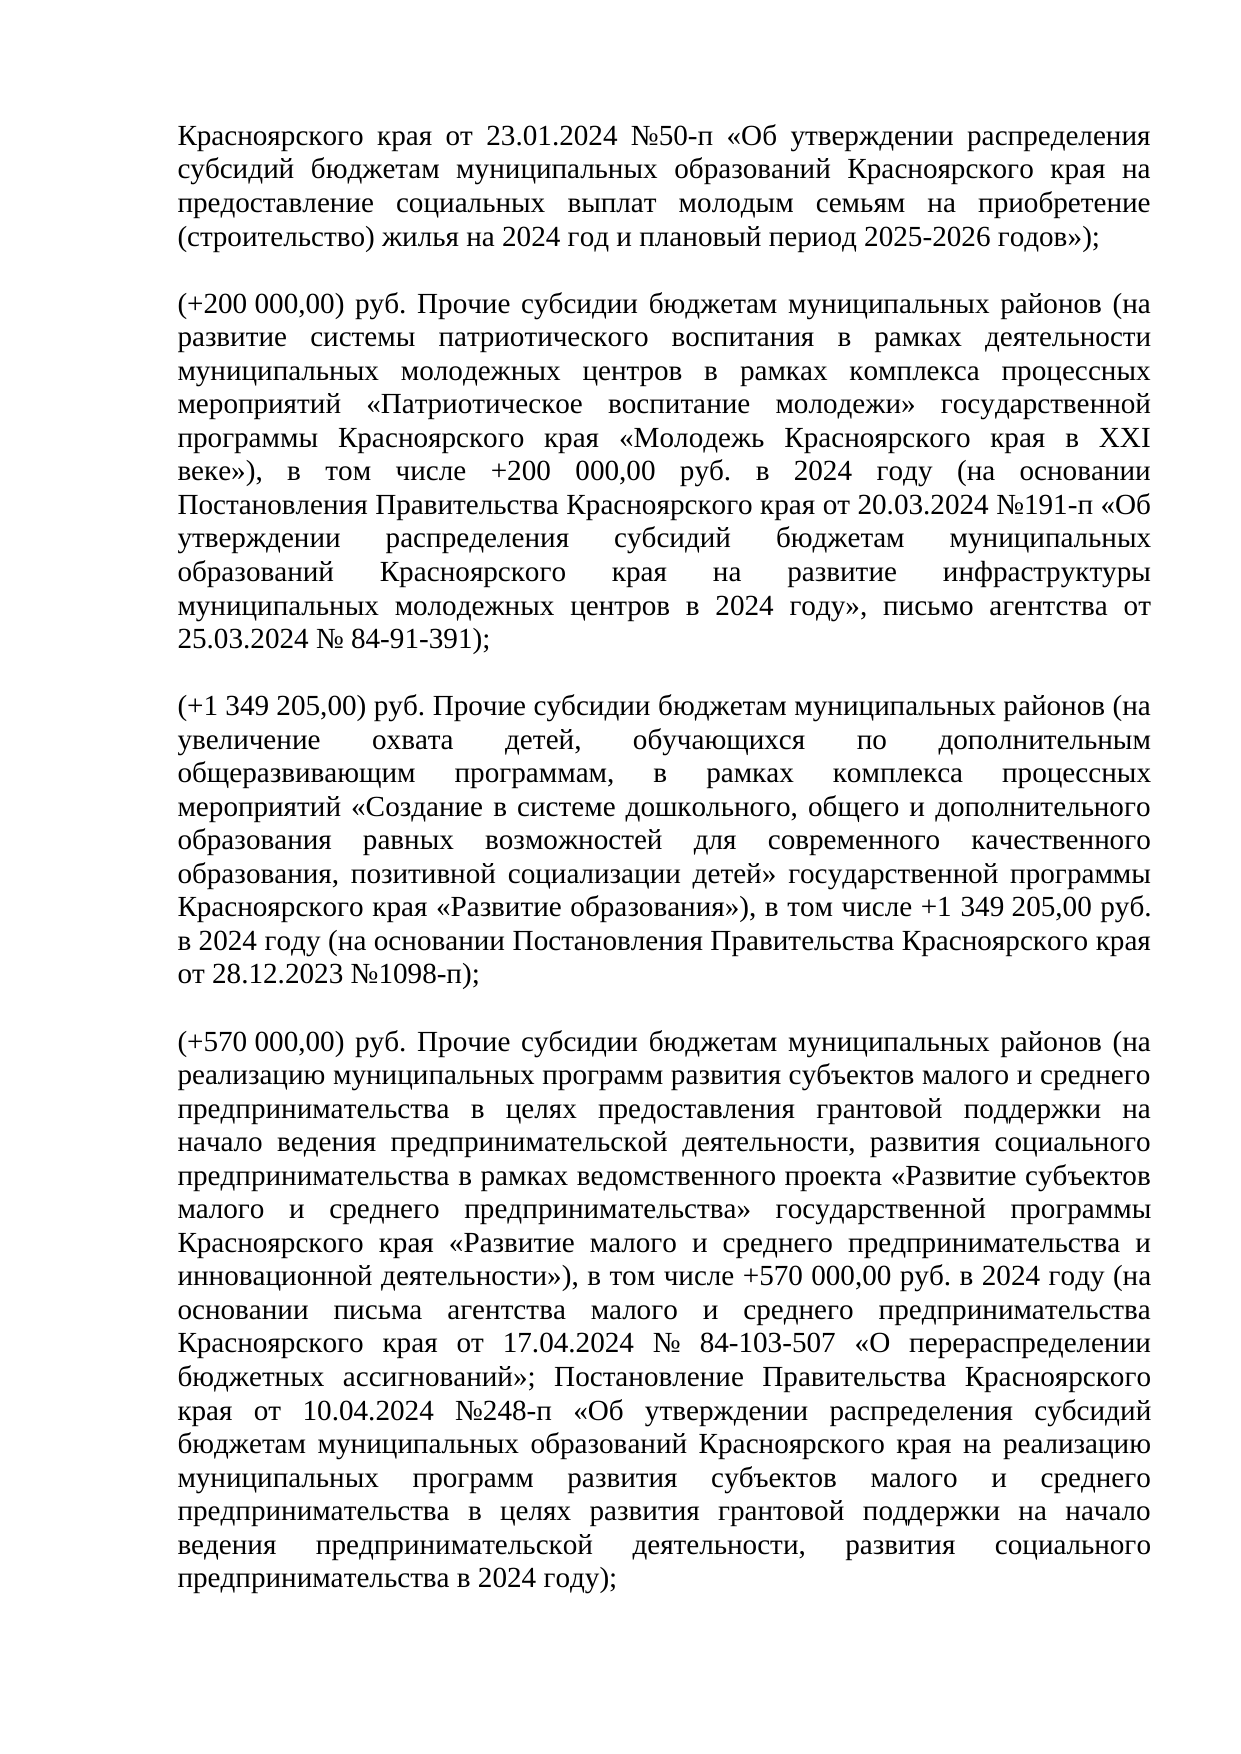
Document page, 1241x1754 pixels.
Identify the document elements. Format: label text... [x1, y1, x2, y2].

text (+570 000,00) руб. Прочие субсидии бюджетам муниципальных районов (на реализацию муниципальных программ развития субъектов малого и среднего предпринимательства в целях предоставления грантовой поддержки на начало ведения предпринимательской деятельности, развития социального предпринимательства в рамках ведомственного проекта «Развитие субъектов малого и среднего предпринимательства» государственной программы Красноярского края «Развитие малого и среднего предпринимательства и инновационной деятельности»), в том числе +570 000,00 руб. в 2024 году (на основании письма агентства малого и среднего предпринимательства Красноярского края от 17.04.2024 № 84-103-507 «О перераспределении бюджетных ассигнований»; Постановление Правительства Красноярского края от 10.04.2024 №248-п «Об утверждении распределения субсидий бюджетам муниципальных образований Красноярского края на реализацию муниципальных программ развития субъектов малого и среднего предпринимательства в целях развития грантовой поддержки на начало ведения предпринимательской деятельности, развития социального предпринимательства в 2024 году); [177, 1024, 1152, 1594]
text (+1 349 205,00) руб. Прочие субсидии бюджетам муниципальных районов (на увеличение охвата детей, обучающихся по дополнительным общеразвивающим программам, в рамках комплекса процессных мероприятий «Создание в системе дошкольного, общего и дополнительного образования равных возможностей для современного качественного образования, позитивной социализации детей» государственной программы Красноярского края «Развитие образования»), в том числе +1 349 205,00 руб. в 2024 году (на основании Постановления Правительства Красноярского края от 28.12.2023 №1098-п); [177, 688, 1152, 990]
text (+200 000,00) руб. Прочие субсидии бюджетам муниципальных районов (на развитие системы патриотического воспитания в рамках деятельности муниципальных молодежных центров в рамках комплекса процессных мероприятий «Патриотическое воспитание молодежи» государственной программы Красноярского края «Молодежь Красноярского края в XXI веке»), в том числе +200 000,00 руб. в 2024 году (на основании Постановления Правительства Красноярского края от 20.03.2024 №191-п «Об утверждении распределения субсидий бюджетам муниципальных образований Красноярского края на развитие инфраструктуры муниципальных молодежных центров в 2024 году», письмо агентства от 25.03.2024 № 84-91-391); [177, 286, 1152, 655]
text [177, 118, 1152, 252]
